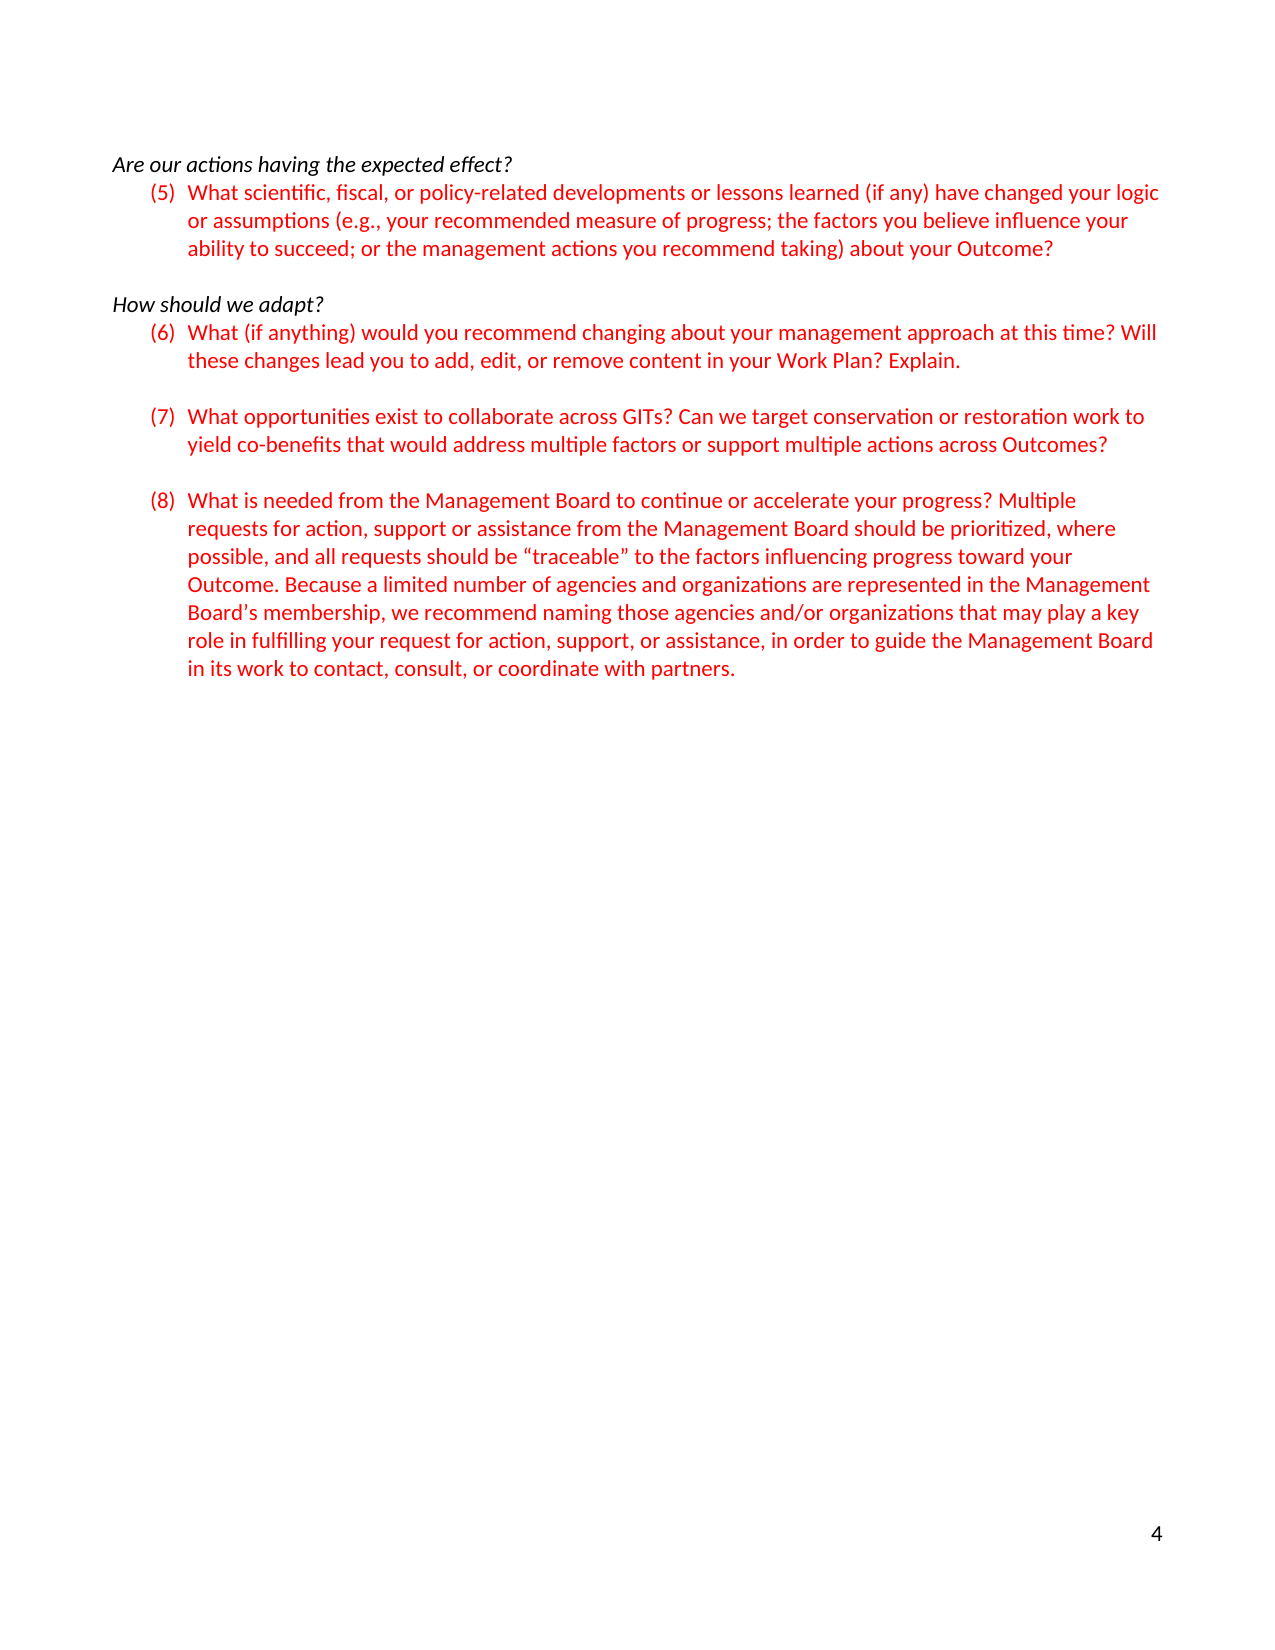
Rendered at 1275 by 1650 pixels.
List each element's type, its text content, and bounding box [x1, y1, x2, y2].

list What is needed from the Management Board to continue or accelerate your progress? Multiple requests for action, support or assistance from the Management Board should be prioritized, where possible, and all requests should be “traceable” to the factors influencing progress toward your Outcome. Because a limited number of agencies and organizations are represented in the Management Board’s membership, we recommend naming those agencies and/or organizations that may play a key role in fulfilling your request for action, support, or assistance, in order to guide the Management Board in its work to contact, consult, or coordinate with partners. [150, 486, 1162, 682]
list What opportunities exist to collaborate across GITs? Can we target conservation or restoration work to yield co-benefits that would address multiple factors or support multiple actions across Outcomes? [150, 402, 1162, 458]
list What (if anything) would you recommend changing about your management approach at this time? Will these changes lead you to add, edit, or remove content in your Work Plan? Explain. [150, 318, 1162, 374]
text Are our actions having the expected effect? [112, 150, 1162, 178]
list What scientific, fiscal, or policy-related developments or lessons learned (if any) have changed your logic or assumptions (e.g., your recommended measure of progress; the factors you believe influence your ability to succeed; or the management actions you recommend taking) about your Outcome? [150, 178, 1162, 262]
text How should we adapt? [112, 290, 1162, 318]
